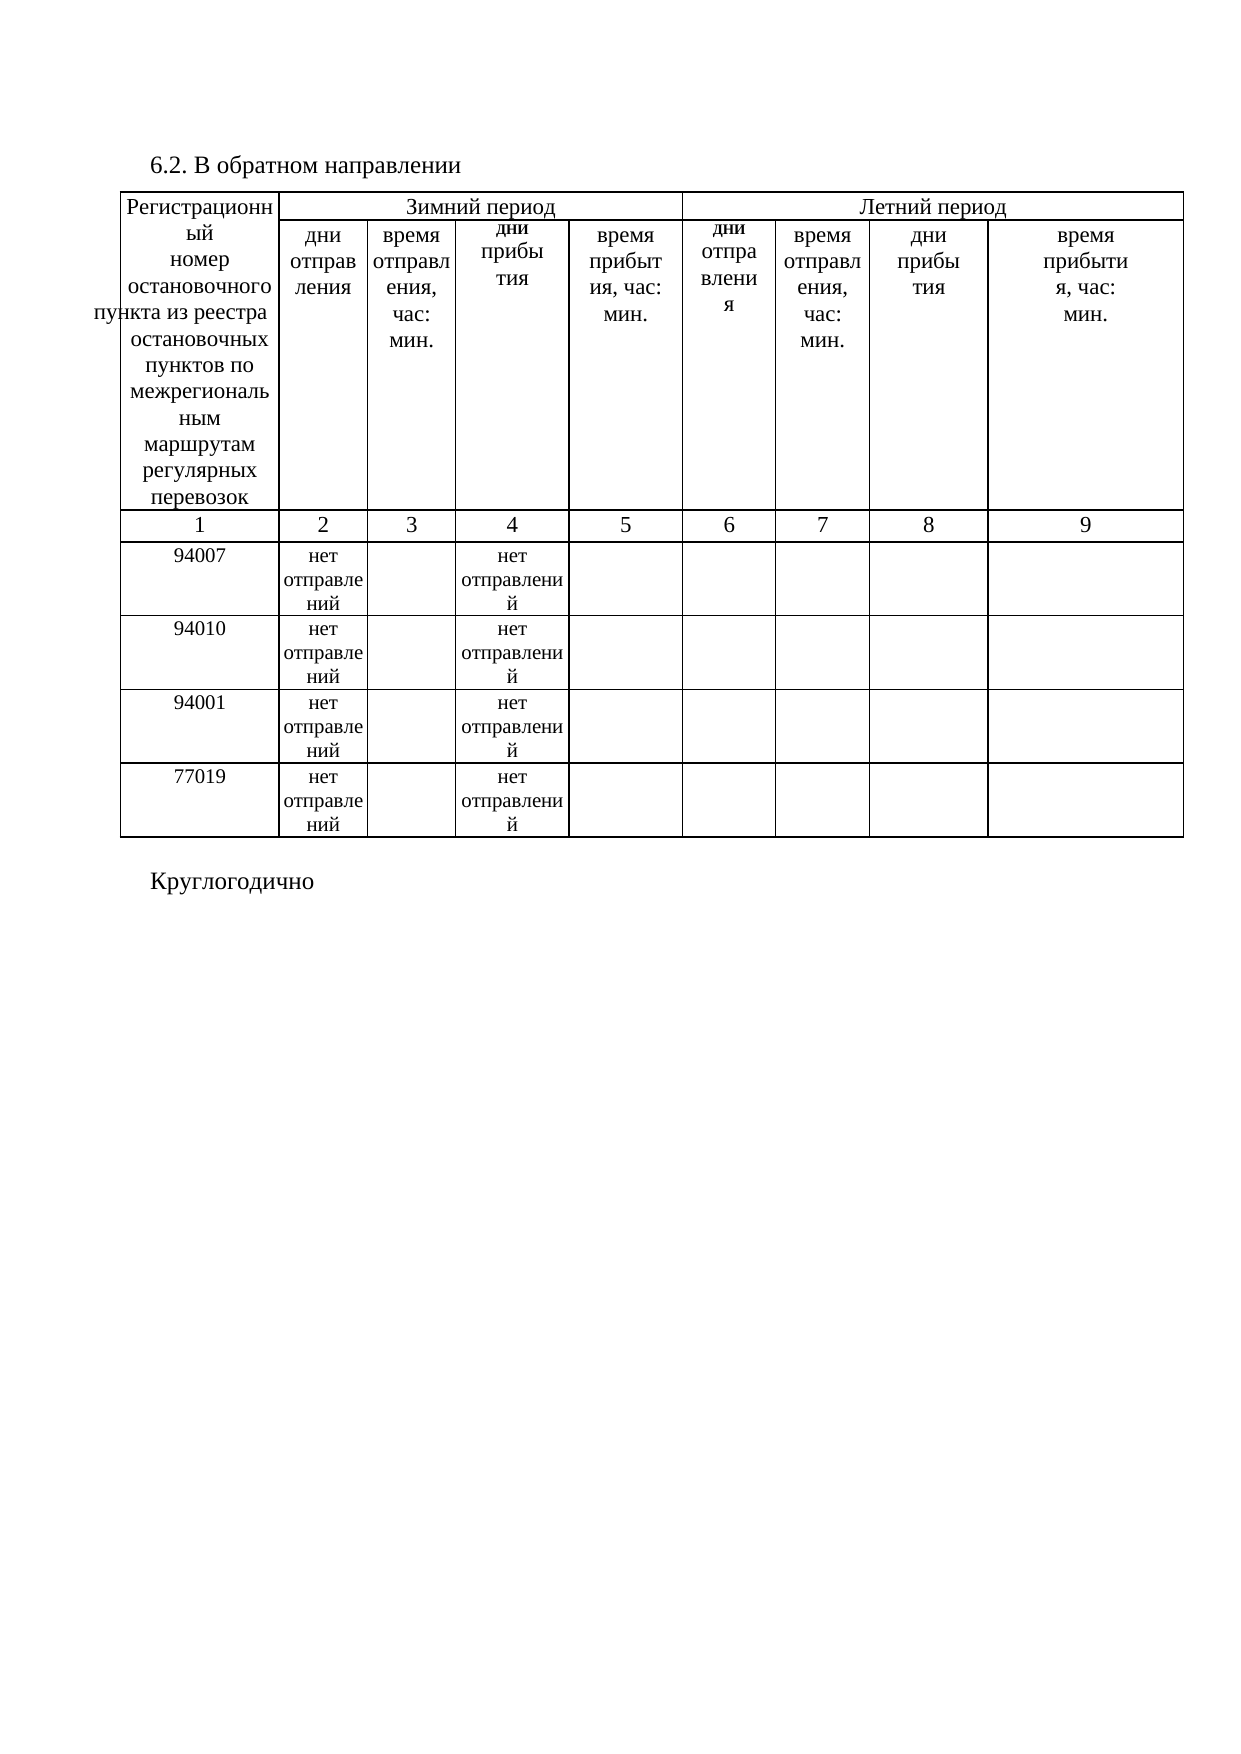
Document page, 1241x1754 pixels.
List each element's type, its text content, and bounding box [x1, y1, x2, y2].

table_cell нет отправлений [456, 616, 568, 688]
table_cell 8 [870, 511, 987, 541]
text Круглогодично [150, 866, 1090, 895]
table_header Летний период [683, 193, 1183, 219]
table_cell 9 [989, 511, 1183, 541]
table_header Регистрационный номер остановочного пункта из реестра остановочных пунктов по межрегиональным маршрутам регулярных перевозок [121, 193, 278, 509]
table_cell [570, 764, 682, 836]
table_cell [368, 764, 455, 836]
table_cell 1 [121, 511, 278, 541]
table_cell [870, 690, 987, 762]
table_cell [368, 543, 455, 615]
table_cell 7 [776, 511, 869, 541]
table_cell [870, 543, 987, 615]
table_cell [870, 764, 987, 836]
table_cell [989, 764, 1183, 836]
table_cell нет отправлений [280, 690, 367, 762]
table_cell нет отправлений [280, 616, 367, 688]
table_cell дни прибы тия [870, 221, 987, 509]
table_cell [683, 764, 775, 836]
table_cell нет отправлений [280, 764, 367, 836]
table_cell время отправл ения, час: мин. [776, 221, 869, 509]
table_cell 94010 [121, 616, 278, 688]
table_cell [683, 690, 775, 762]
table_cell 94001 [121, 690, 278, 762]
table_cell 94007 [121, 543, 278, 615]
table_cell [368, 616, 455, 688]
table_cell [989, 543, 1183, 615]
table_cell 5 [570, 511, 682, 541]
table_cell время прибыт ия, час: мин. [570, 221, 682, 509]
table_cell дни отправ ления [280, 221, 367, 509]
table_cell [683, 616, 775, 688]
table_cell время отправл ения, час: мин. [368, 221, 455, 509]
table_cell [776, 764, 869, 836]
table_cell время прибыти я, час: мин. [989, 221, 1183, 509]
table_cell нет отправлений [456, 543, 568, 615]
table_cell нет отправлений [456, 690, 568, 762]
table_cell [368, 690, 455, 762]
table_cell [989, 616, 1183, 688]
table_cell [570, 543, 682, 615]
table_cell [776, 543, 869, 615]
table_header Зимний период [280, 193, 682, 219]
table_cell [776, 690, 869, 762]
table_cell [683, 543, 775, 615]
table_cell ДНИ отпра влени я [683, 221, 775, 509]
text 6.2. В обратном направлении [150, 150, 1090, 179]
table_cell 2 [280, 511, 367, 541]
table_cell 6 [683, 511, 775, 541]
table_cell ДНИ прибы тия [456, 221, 568, 509]
table_cell [776, 616, 869, 688]
table_cell [989, 690, 1183, 762]
table_cell 3 [368, 511, 455, 541]
table_cell нет отправлений [456, 764, 568, 836]
table_cell 77019 [121, 764, 278, 836]
table_cell [870, 616, 987, 688]
table_cell 4 [456, 511, 568, 541]
table_cell [570, 616, 682, 688]
table_cell нет отправлений [280, 543, 367, 615]
table_cell [570, 690, 682, 762]
